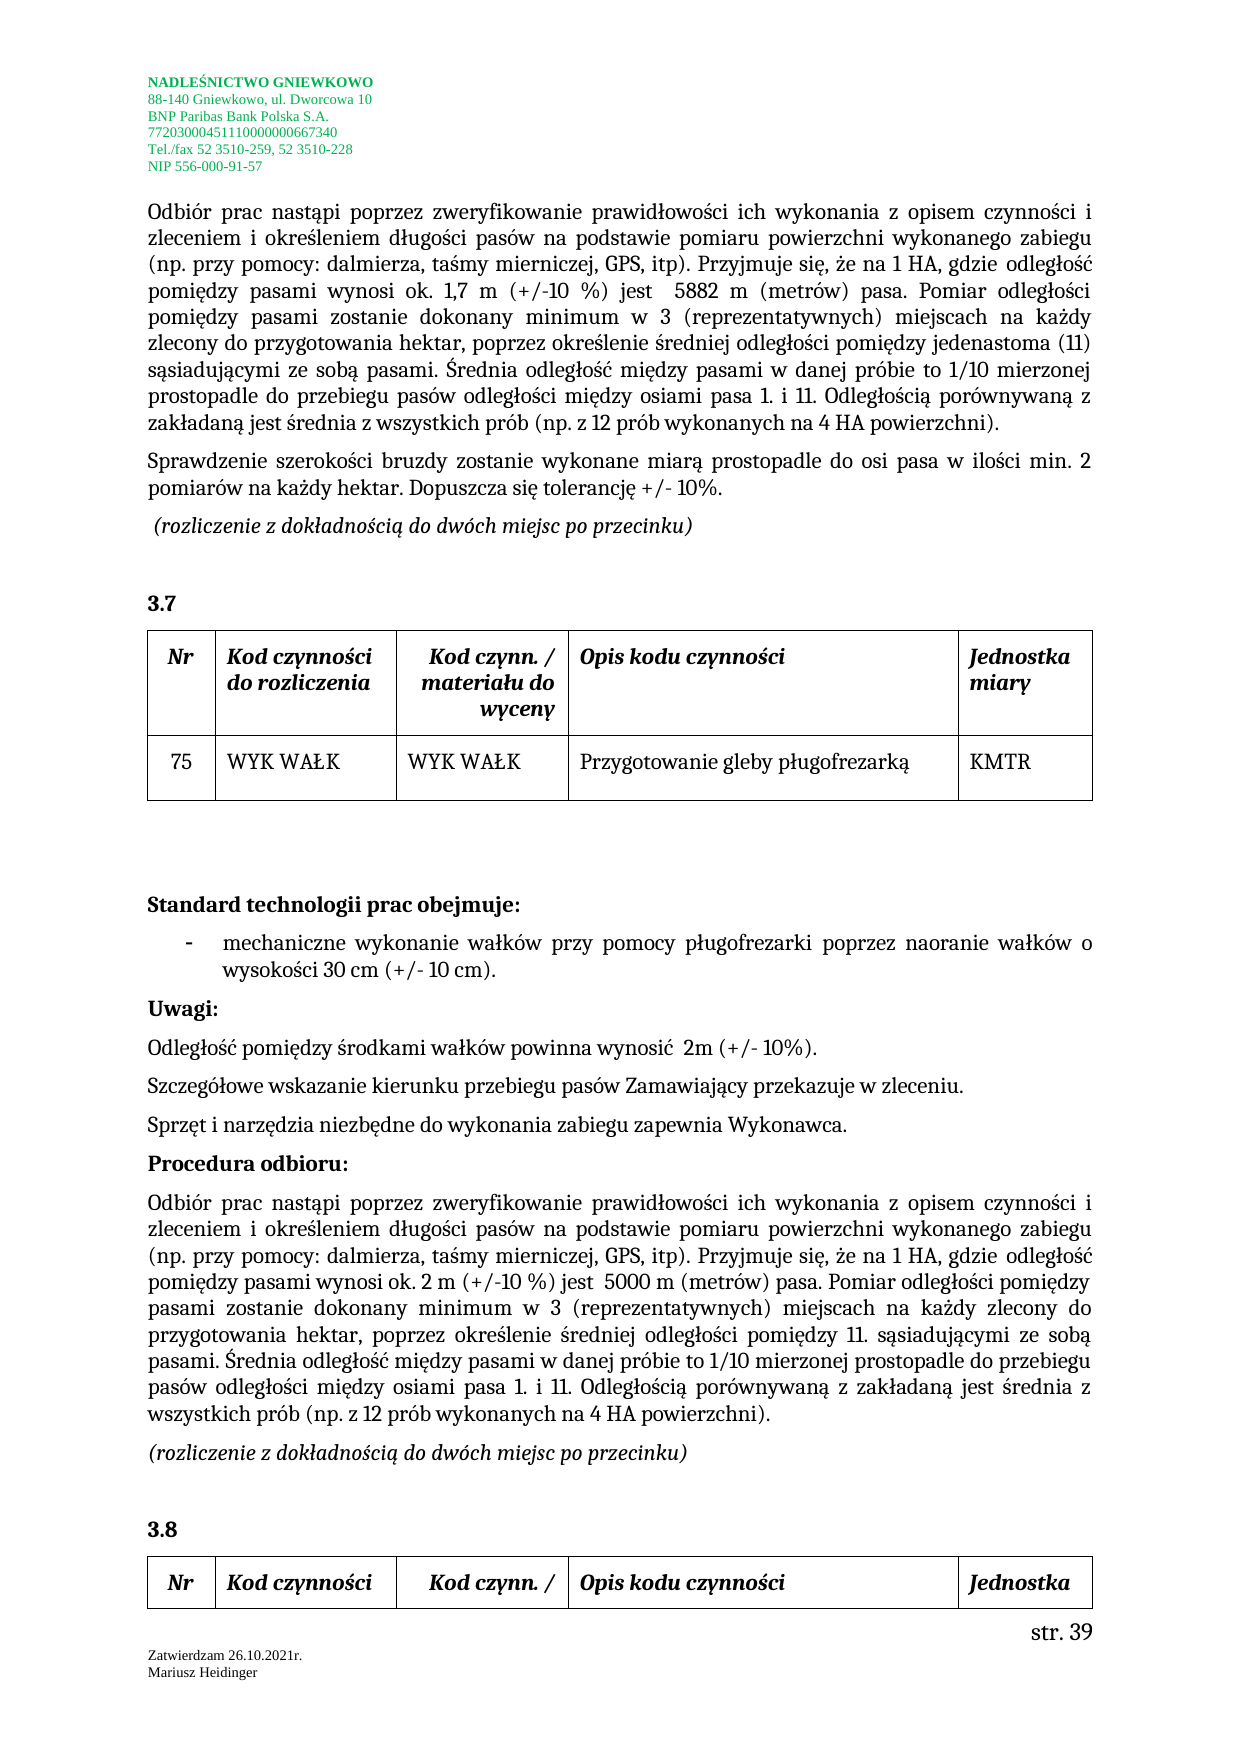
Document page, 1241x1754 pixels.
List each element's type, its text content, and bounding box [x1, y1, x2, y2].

text Sprawdzenie szerokości bruzdy zostanie wykonane miarą prostopadle do osi pasa w ilości min. 2 pomiarów na każdy hektar. Dopuszcza się tolerancję +/- 10%. [148, 448, 1093, 501]
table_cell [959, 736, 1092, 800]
text Szczegółowe wskazanie kierunku przebiegu pasów Zamawiający przekazuje w zleceniu. [148, 1073, 1093, 1099]
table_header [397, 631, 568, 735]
text Odległość pomiędzy środkami wałków powinna wynosić 2m (+/- 10%). [148, 1034, 1093, 1061]
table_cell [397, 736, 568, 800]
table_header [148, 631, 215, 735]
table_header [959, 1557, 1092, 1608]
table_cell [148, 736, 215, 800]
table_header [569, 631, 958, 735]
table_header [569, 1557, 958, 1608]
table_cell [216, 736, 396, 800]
text Uwagi: [148, 995, 1093, 1022]
text 3.7 [148, 591, 1093, 617]
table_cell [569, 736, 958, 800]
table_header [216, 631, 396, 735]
text (rozliczenie z dokładnością do dwóch miejsc po przecinku) [148, 513, 1093, 540]
list mechaniczne wykonanie wałków przy pomocy pługofrezarki poprzez naoranie wałków o wysokości 30 cm (+/- 10 cm). [185, 930, 1093, 983]
text 3.8 [148, 1517, 1093, 1543]
text (rozliczenie z dokładnością do dwóch miejsc po przecinku) [148, 1439, 1093, 1466]
text Standard technologii prac obejmuje: [148, 891, 1093, 918]
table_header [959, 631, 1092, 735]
text Procedura odbioru: [148, 1151, 1093, 1177]
text Odbiór prac nastąpi poprzez zweryfikowanie prawidłowości ich wykonania z opisem czynności i zleceniem i określeniem długości pasów na podstawie pomiaru powierzchni wykonanego zabiegu (np. przy pomocy: dalmierza, taśmy mierniczej, GPS, itp). Przyjmuje się, że na 1 HA, gdzie odległość pomiędzy pasami wynosi ok. 1,7 m (+/-10 %) jest 5882 m (metrów) pasa. Pomiar odległości pomiędzy pasami zostanie dokonany minimum w 3 (reprezentatywnych) miejscach na każdy zlecony do przygotowania hektar, poprzez określenie średniej odległości pomiędzy jedenastoma (11) sąsiadującymi ze sobą pasami. Średnia odległość między pasami w danej próbie to 1/10 mierzonej prostopadle do przebiegu pasów odległości między osiami pasa 1. i 11. Odległością porównywaną z zakładaną jest średnia z wszystkich prób (np. z 12 prób wykonanych na 4 HA powierzchni). [148, 198, 1093, 436]
text Odbiór prac nastąpi poprzez zweryfikowanie prawidłowości ich wykonania z opisem czynności i zleceniem i określeniem długości pasów na podstawie pomiaru powierzchni wykonanego zabiegu (np. przy pomocy: dalmierza, taśmy mierniczej, GPS, itp). Przyjmuje się, że na 1 HA, gdzie odległość pomiędzy pasami wynosi ok. 2 m (+/-10 %) jest 5000 m (metrów) pasa. Pomiar odległości pomiędzy pasami zostanie dokonany minimum w 3 (reprezentatywnych) miejscach na każdy zlecony do przygotowania hektar, poprzez określenie średniej odległości pomiędzy 11. sąsiadującymi ze sobą pasami. Średnia odległość między pasami w danej próbie to 1/10 mierzonej prostopadle do przebiegu pasów odległości między osiami pasa 1. i 11. Odległością porównywaną z zakładaną jest średnia z wszystkich prób (np. z 12 prób wykonanych na 4 HA powierzchni). [148, 1190, 1093, 1427]
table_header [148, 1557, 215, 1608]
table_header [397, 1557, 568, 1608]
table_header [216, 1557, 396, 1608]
text Sprzęt i narzędzia niezbędne do wykonania zabiegu zapewnia Wykonawca. [148, 1112, 1093, 1138]
